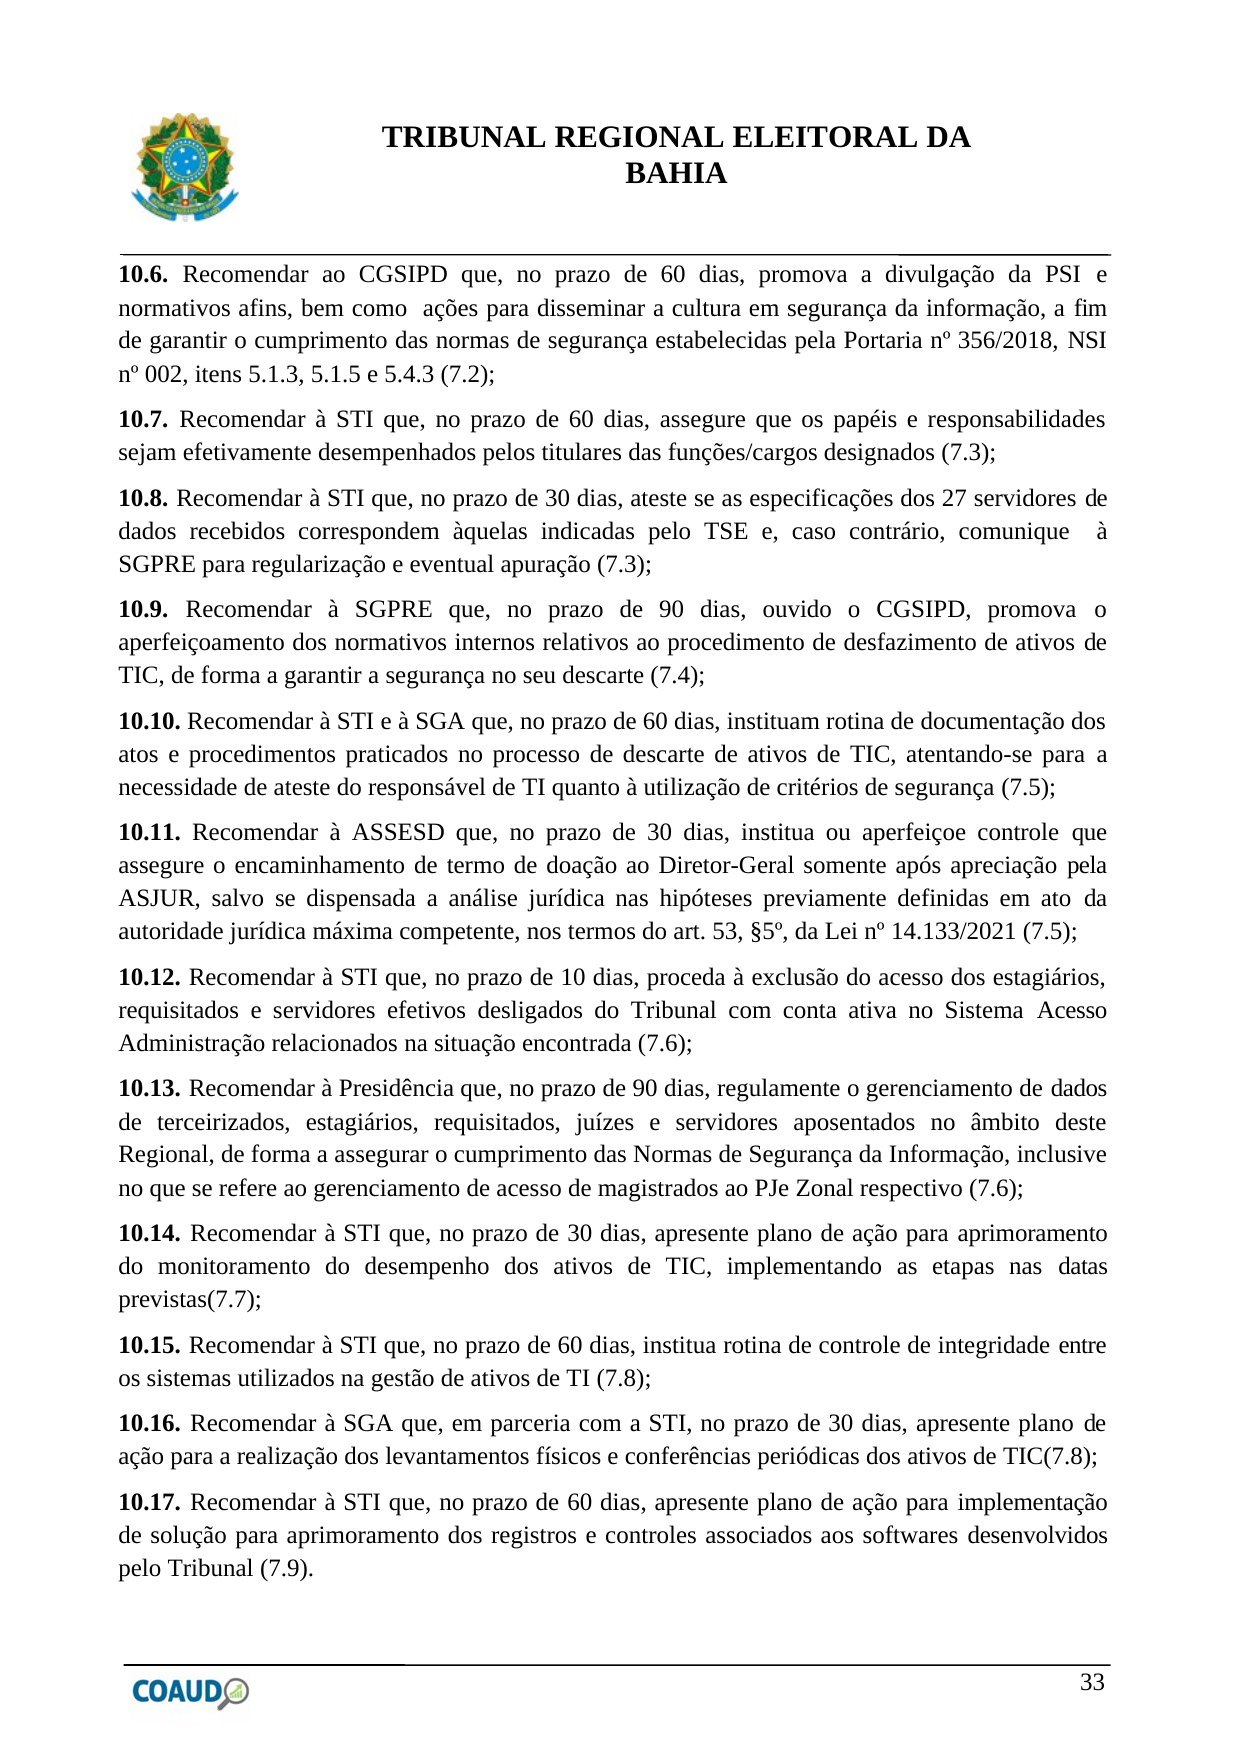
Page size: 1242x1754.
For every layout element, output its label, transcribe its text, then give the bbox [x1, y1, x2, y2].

list Recomendar à STI que, no prazo de 60 dias, apresente plano de ação para implementação de solução para aprimoramento dos registros e controles associados aos softwares desenvolvidos pelo Tribunal (7.9). [118, 1487, 1108, 1582]
list Recomendar à SGPRE que, no prazo de 90 dias, ouvido o CGSIPD, promova o aperfeiçoamento dos normativos internos relativos ao procedimento de desfazimento de ativos de TIC, de forma a garantir a segurança no seu descarte (7.4); [118, 594, 1107, 689]
list Recomendar à STI que, no prazo de 30 dias, ateste se as especificações dos 27 servidores de dados recebidos correspondem àquelas indicadas pelo TSE e, caso contrário, comunique à SGPRE para regularização e eventual apuração (7.3); [118, 483, 1108, 577]
list Recomendar à SGA que, em parceria com a STI, no prazo de 30 dias, apresente plano de ação para a realização dos levantamentos físicos e conferências periódicas dos ativos de TIC(7.8); [118, 1408, 1106, 1470]
picture [130, 1666, 250, 1726]
list Recomendar ao CGSIPD que, no prazo de 60 dias, promova a divulgação da PSI e normativos afins, bem como ações para disseminar a cultura em segurança da informação, a fim de garantir o cumprimento das normas de segurança estabelecidas pela Portaria nº 356/2018, NSI nº 002, itens 5.1.3, 5.1.5 e 5.4.3 (7.2); [118, 259, 1107, 387]
list Recomendar à STI que, no prazo de 60 dias, assegure que os papéis e responsabilidades sejam efetivamente desempenhados pelos titulares das funções/cargos designados (7.3); [118, 404, 1107, 466]
list Recomendar à Presidência que, no prazo de 90 dias, regulamente o gerenciamento de dados de terceirizados, estagiários, requisitados, juízes e servidores aposentados no âmbito deste Regional, de forma a assegurar o cumprimento das Normas de Segurança da Informação, inclusive no que se refere ao gerenciamento de acesso de magistrados ao PJe Zonal respectivo (7.6); [118, 1073, 1107, 1201]
list Recomendar à STI que, no prazo de 60 dias, institua rotina de controle de integridade entre os sistemas utilizados na gestão de ativos de TI (7.8); [118, 1330, 1107, 1391]
list Recomendar à ASSESD que, no prazo de 30 dias, institua ou aperfeiçoe controle que assegure o encaminhamento de termo de doação ao Diretor-Geral somente após apreciação pela ASJUR, salvo se dispensada a análise jurídica nas hipóteses previamente definidas em ato da autoridade jurídica máxima competente, nos termos do art. 53, §5º, da Lei nº 14.133/2021 (7.5); [118, 817, 1107, 945]
picture [130, 113, 240, 222]
list Recomendar à STI que, no prazo de 30 dias, apresente plano de ação para aprimoramento do monitoramento do desempenho dos ativos de TIC, implementando as etapas nas datas previstas(7.7); [118, 1218, 1108, 1313]
list Recomendar à STI que, no prazo de 10 dias, proceda à exclusão do acesso dos estagiários, requisitados e servidores efetivos desligados do Tribunal com conta ativa no Sistema Acesso Administração relacionados na situação encontrada (7.6); [118, 962, 1107, 1057]
list Recomendar à STI e à SGA que, no prazo de 60 dias, instituam rotina de documentação dos atos e procedimentos praticados no processo de descarte de ativos de TIC, atentando-se para a necessidade de ateste do responsável de TI quanto à utilização de critérios de segurança (7.5); [118, 706, 1107, 801]
